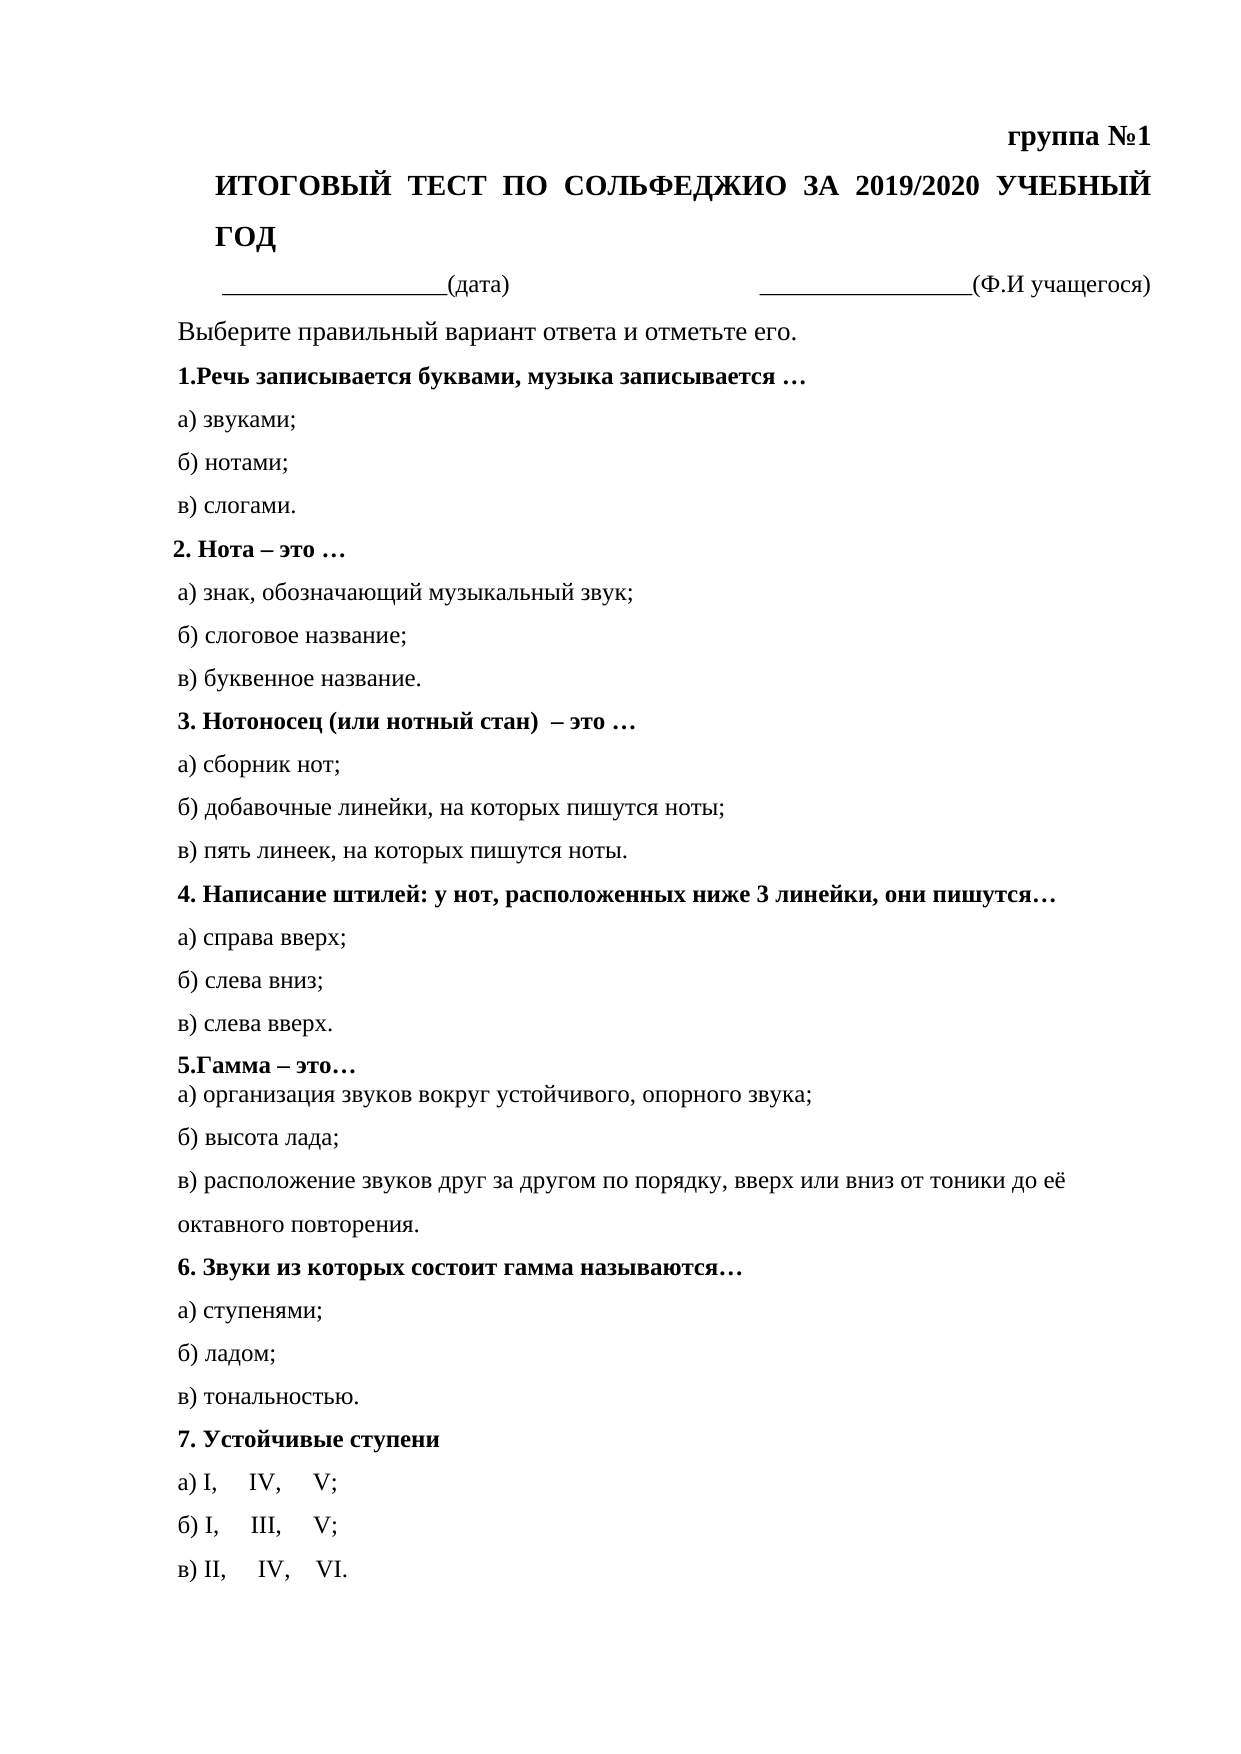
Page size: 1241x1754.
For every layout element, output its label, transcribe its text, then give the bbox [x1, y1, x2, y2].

text 5.Гамма – это… [177, 1051, 1152, 1079]
text а) организация звуков вокруг устойчивого, опорного звука; [177, 1079, 1152, 1108]
text группа №1 ИТОГОВЫЙ ТЕСТ ПО СОЛЬФЕДЖИО ЗА 2019/2020 УЧЕБНЫЙ ГОД [215, 118, 1152, 252]
text а) сборник нот; [177, 749, 1152, 778]
text в) пять линеек, на которых пишутся ноты. [177, 836, 1152, 864]
text 4. Написание штилей: у нот, расположенных ниже 3 линейки, они пишутся… [177, 879, 1152, 907]
text б) добавочные линейки, на которых пишутся ноты; [177, 792, 1152, 821]
text в) II, IV, VI. [177, 1554, 1152, 1582]
text 7. Устойчивые ступени [177, 1424, 1152, 1453]
text б) ладом; [177, 1338, 1152, 1367]
text Выберите правильный вариант ответа и отметьте его. [177, 314, 1152, 346]
text а) I, IV, V; [177, 1467, 1152, 1496]
text б) слева вниз; [177, 965, 1152, 994]
text б) I, III, V; [177, 1511, 1152, 1539]
text а) знак, обозначающий музыкальный звук; [177, 577, 1152, 606]
text б) нотами; [177, 447, 1152, 476]
text 2. Нота – это … [148, 534, 1152, 562]
text б) высота лада; [177, 1122, 1152, 1151]
text в) буквенное название. [177, 663, 1152, 692]
text а) справа вверх; [177, 922, 1152, 951]
text 3. Нотоносец (или нотный стан) – это … [177, 706, 1152, 735]
text в) слева вверх. [177, 1008, 1152, 1037]
text в) расположение звуков друг за другом по порядку, вверх или вниз от тоники до её октавного повторения. [177, 1166, 1152, 1237]
text в) тональностью. [177, 1381, 1152, 1410]
text 1.Речь записывается буквами, музыка записывается … [177, 361, 1152, 390]
text __________________(дата) _________________(Ф.И учащегося) [215, 269, 1152, 298]
text б) слоговое название; [177, 620, 1152, 649]
text в) слогами. [177, 491, 1152, 519]
text а) звуками; [177, 404, 1152, 433]
text 6. Звуки из которых состоит гамма называются… [177, 1252, 1152, 1281]
text а) ступенями; [177, 1295, 1152, 1324]
